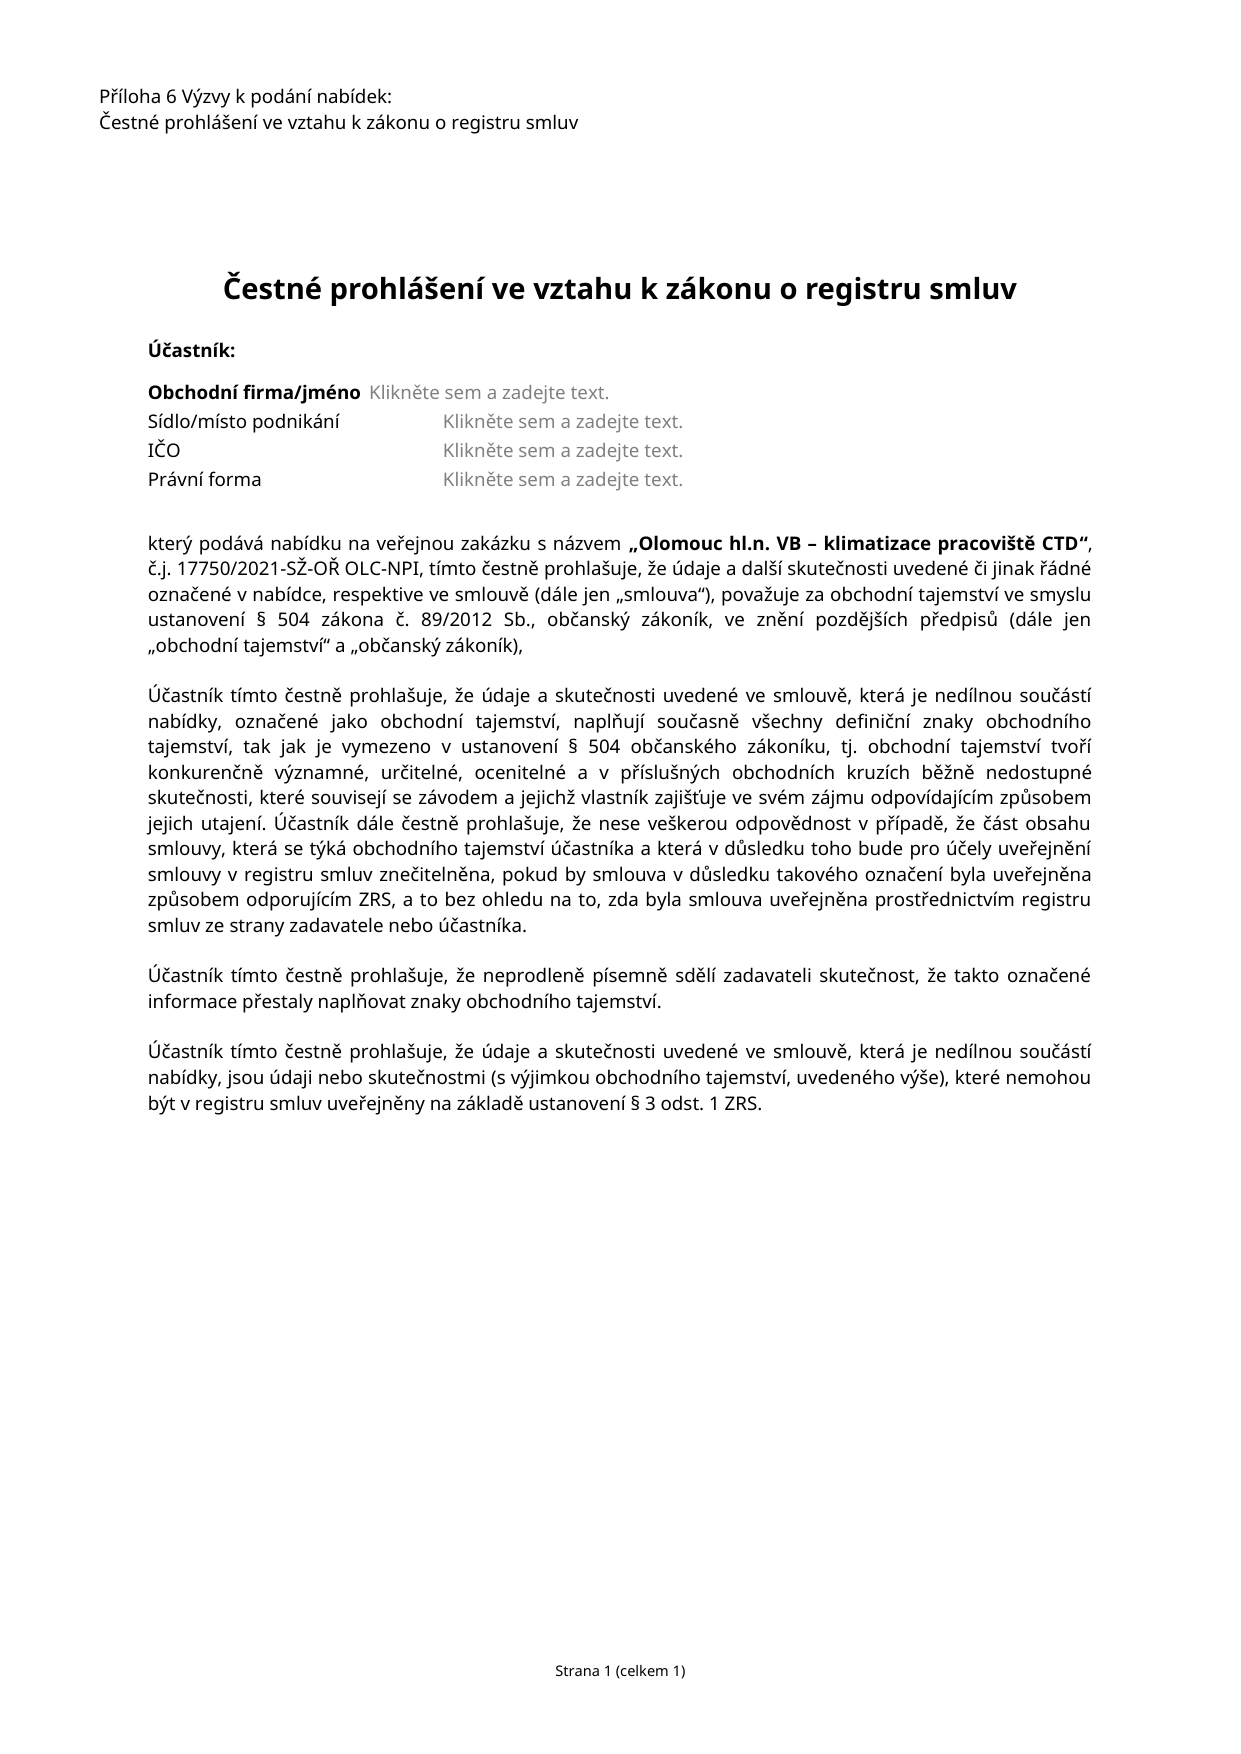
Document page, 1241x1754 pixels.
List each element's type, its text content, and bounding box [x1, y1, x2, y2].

text Obchodní firma/jméno [148, 376, 1093, 405]
text Sídlo/místo podnikání [148, 405, 1093, 434]
text Právní forma [148, 463, 1093, 492]
title Čestné prohlášení ve vztahu k zákonu o registru smluv [148, 268, 1093, 308]
text Účastník tímto čestně prohlašuje, že údaje a skutečnosti uvedené ve smlouvě, která je nedílnou součástí nabídky, jsou údaji nebo skutečnostmi (s výjimkou obchodního tajemství, uvedeného výše), které nemohou být v registru smluv uveřejněny na základě ustanovení § 3 odst. 1 ZRS. [148, 1039, 1093, 1115]
text Účastník: [148, 333, 1093, 364]
text Účastník tímto čestně prohlašuje, že neprodleně písemně sdělí zadavateli skutečnost, že takto označené informace přestaly naplňovat znaky obchodního tajemství. [148, 963, 1093, 1014]
text Účastník tímto čestně prohlašuje, že údaje a skutečnosti uvedené ve smlouvě, která je nedílnou součástí nabídky, označené jako obchodní tajemství, naplňují současně všechny definiční znaky obchodního tajemství, tak jak je vymezeno v ustanovení § 504 občanského zákoníku, tj. obchodní tajemství tvoří konkurenčně významné, určitelné, ocenitelné a v příslušných obchodních kruzích běžně nedostupné skutečnosti, které souvisejí se závodem a jejichž vlastník zajišťuje ve svém zájmu odpovídajícím způsobem jejich utajení. Účastník dále čestně prohlašuje, že nese veškerou odpovědnost v případě, že část obsahu smlouvy, která se týká obchodního tajemství účastníka a která v důsledku toho bude pro účely uveřejnění smlouvy v registru smluv znečitelněna, pokud by smlouva v důsledku takového označení byla uveřejněna způsobem odporujícím ZRS, a to bez ohledu na to, zda byla smlouva uveřejněna prostřednictvím registru smluv ze strany zadavatele nebo účastníka. [148, 683, 1093, 938]
text IČO [148, 434, 1093, 463]
text který podává nabídku na veřejnou zakázku s názvem „Olomouc hl.n. VB – klimatizace pracoviště CTD“, č.j. 17750/2021-SŽ-OŘ OLC-NPI, tímto čestně prohlašuje, že údaje a další skutečnosti uvedené či jinak řádné označené v nabídce, respektive ve smlouvě (dále jen „smlouva“), považuje za obchodní tajemství ve smyslu ustanovení § 504 zákona č. 89/2012 Sb., občanský zákoník, ve znění pozdějších předpisů (dále jen „obchodní tajemství“ a „občanský zákoník), [148, 530, 1093, 658]
